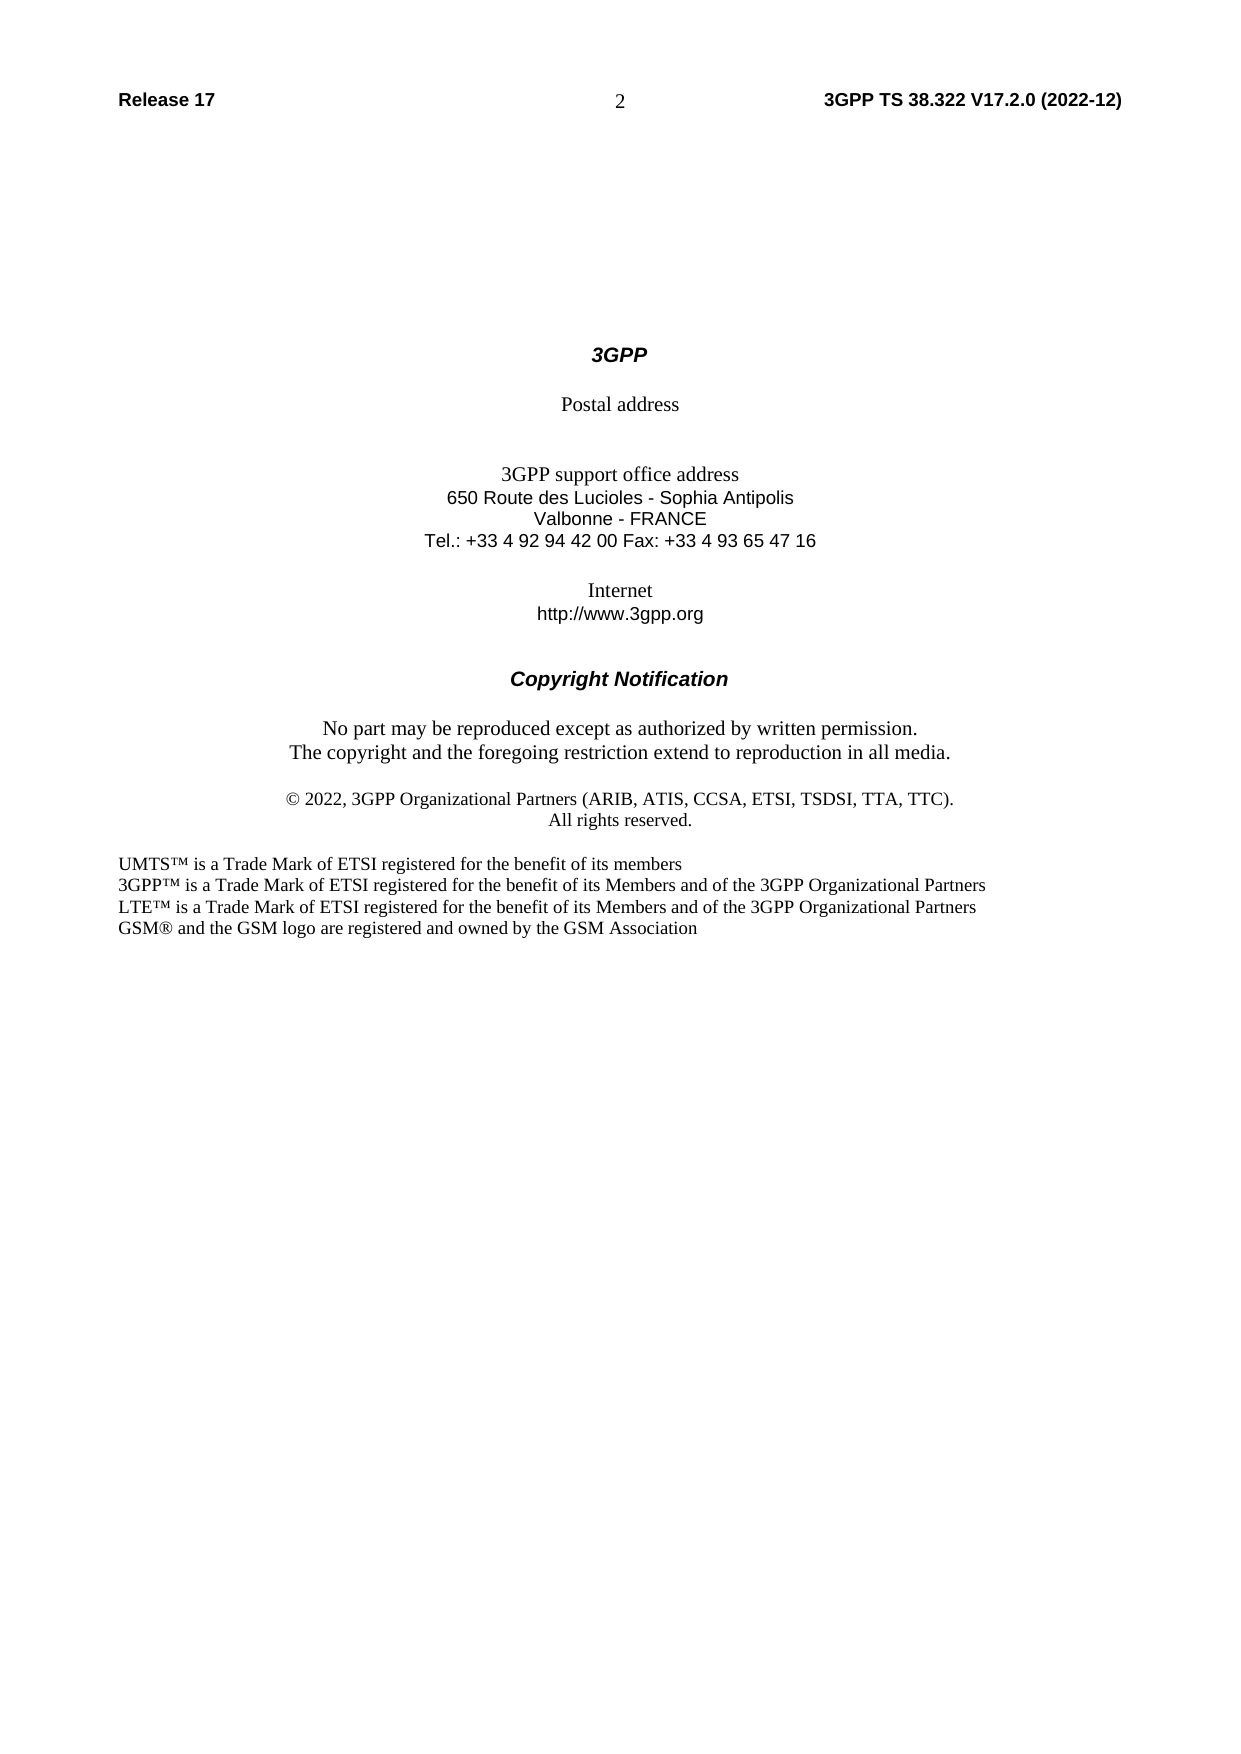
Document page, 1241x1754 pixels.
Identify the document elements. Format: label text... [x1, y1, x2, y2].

text No part may be reproduced except as authorized by written permission. The copyright and the foregoing restriction extend to reproduction in all media. [118, 716, 1122, 764]
text 650 Route des Lucioles - Sophia Antipolis [413, 486, 827, 508]
text All rights reserved. [118, 809, 1122, 831]
text Valbonne - FRANCE [413, 508, 827, 529]
text 3GPP support office address [413, 462, 827, 486]
text GSM® and the GSM logo are registered and owned by the GSM Association [118, 917, 1122, 939]
text 3GPP™ is a Trade Mark of ETSI registered for the benefit of its Members and of the 3GPP Organizational Partners LTE™ is a Trade Mark of ETSI registered for the benefit of its Members and of the 3GPP Organizational Partners [118, 874, 1122, 917]
text Copyright Notification [118, 667, 1122, 691]
text http://www.3gpp.org [413, 602, 827, 624]
text 3GPP [413, 343, 827, 367]
text Tel.: +33 4 92 94 42 00 Fax: +33 4 93 65 47 16 [413, 529, 827, 551]
text Postal address [413, 392, 827, 416]
text UMTS™ is a Trade Mark of ETSI registered for the benefit of its members [118, 852, 1122, 874]
text © 2022, 3GPP Organizational Partners (ARIB, ATIS, CCSA, ETSI, TSDSI, TTA, TTC). [118, 788, 1122, 809]
text Internet [413, 578, 827, 602]
